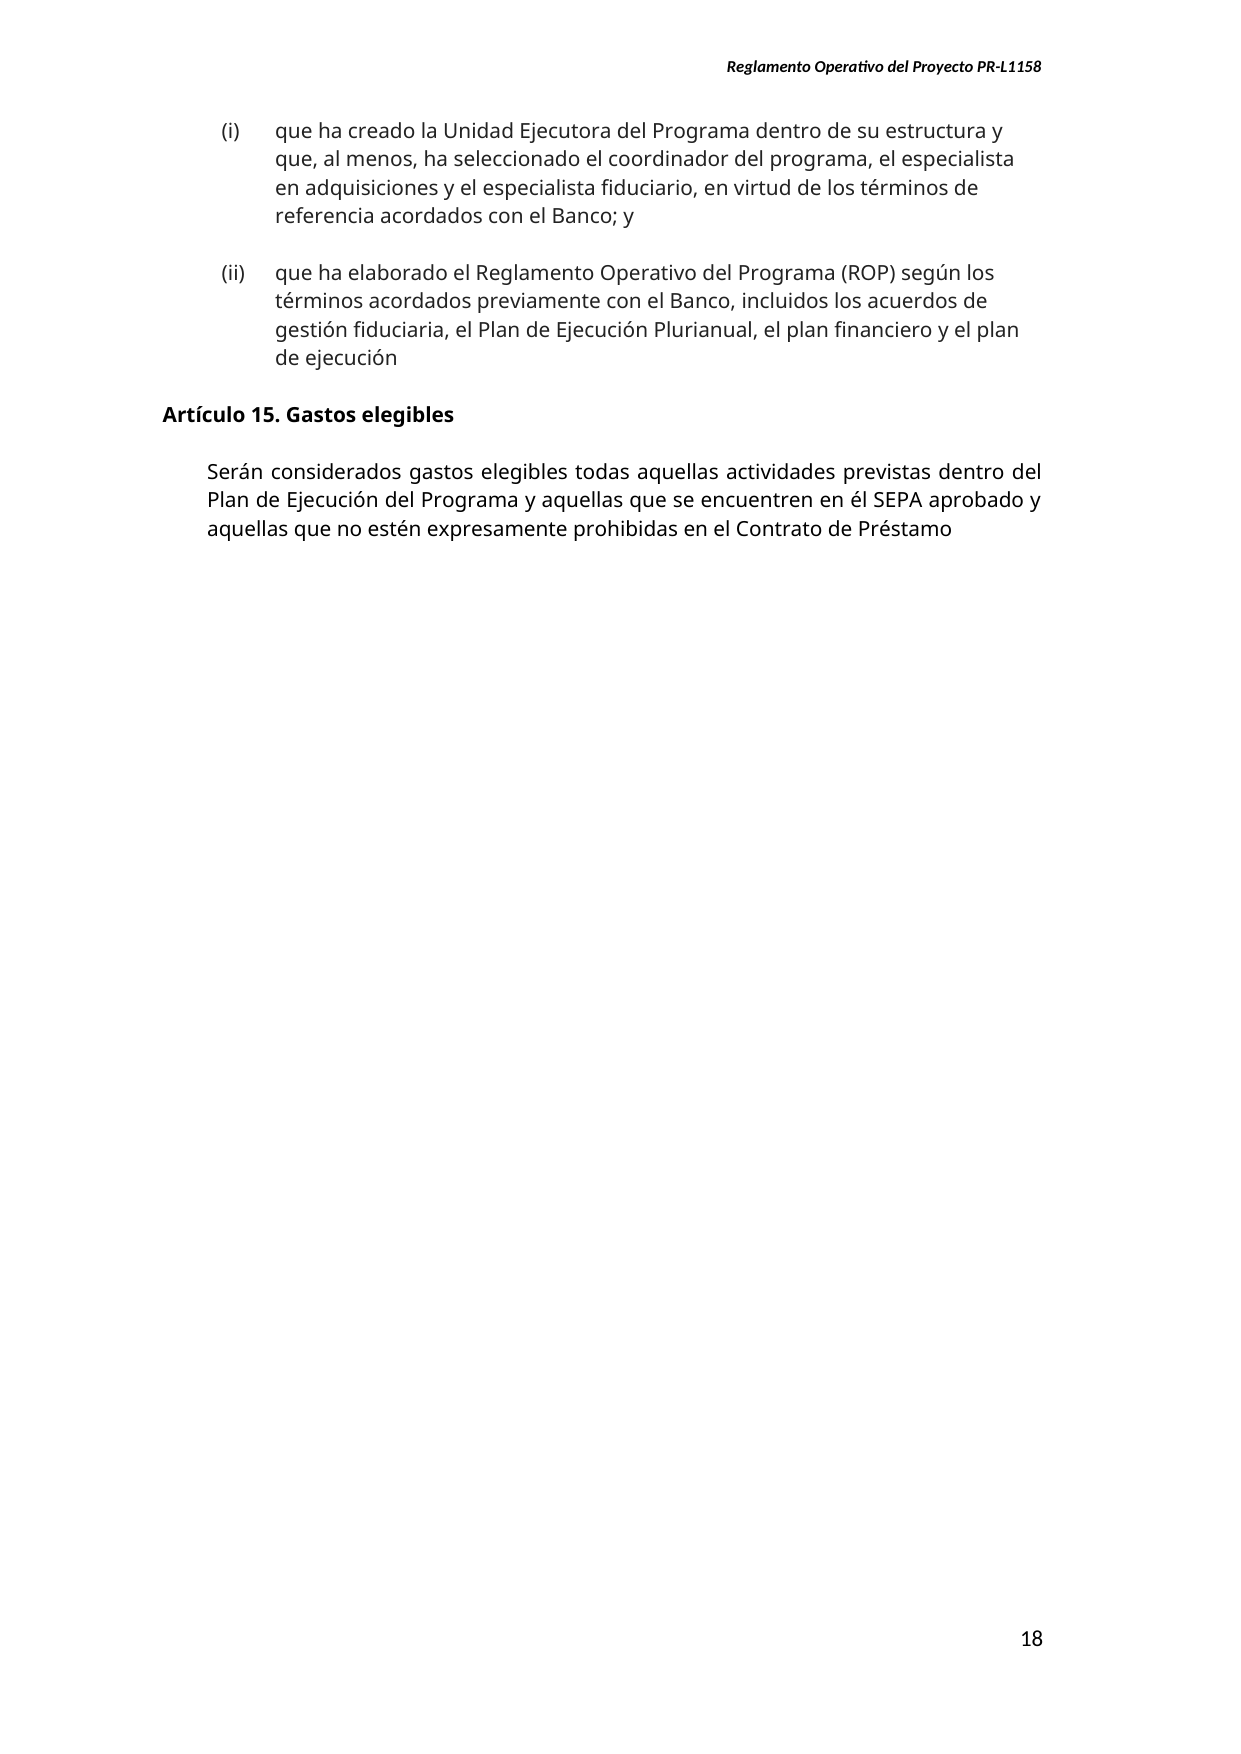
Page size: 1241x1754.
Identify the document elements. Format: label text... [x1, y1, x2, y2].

list que ha elaborado el Reglamento Operativo del Programa (ROP) según los términos acordados previamente con el Banco, incluidos los acuerdos de gestión fiduciaria, el Plan de Ejecución Plurianual, el plan financiero y el plan de ejecución [221, 258, 1043, 372]
text Serán considerados gastos elegibles todas aquellas actividades previstas dentro del Plan de Ejecución del Programa y aquellas que se encuentren en él SEPA aprobado y aquellas que no estén expresamente prohibidas en el Contrato de Préstamo [207, 457, 1043, 542]
text Artículo 15. Gastos elegibles [162, 400, 1043, 428]
list que ha creado la Unidad Ejecutora del Programa dentro de su estructura y que, al menos, ha seleccionado el coordinador del programa, el especialista en adquisiciones y el especialista fiduciario, en virtud de los términos de referencia acordados con el Banco; y [221, 116, 1043, 229]
